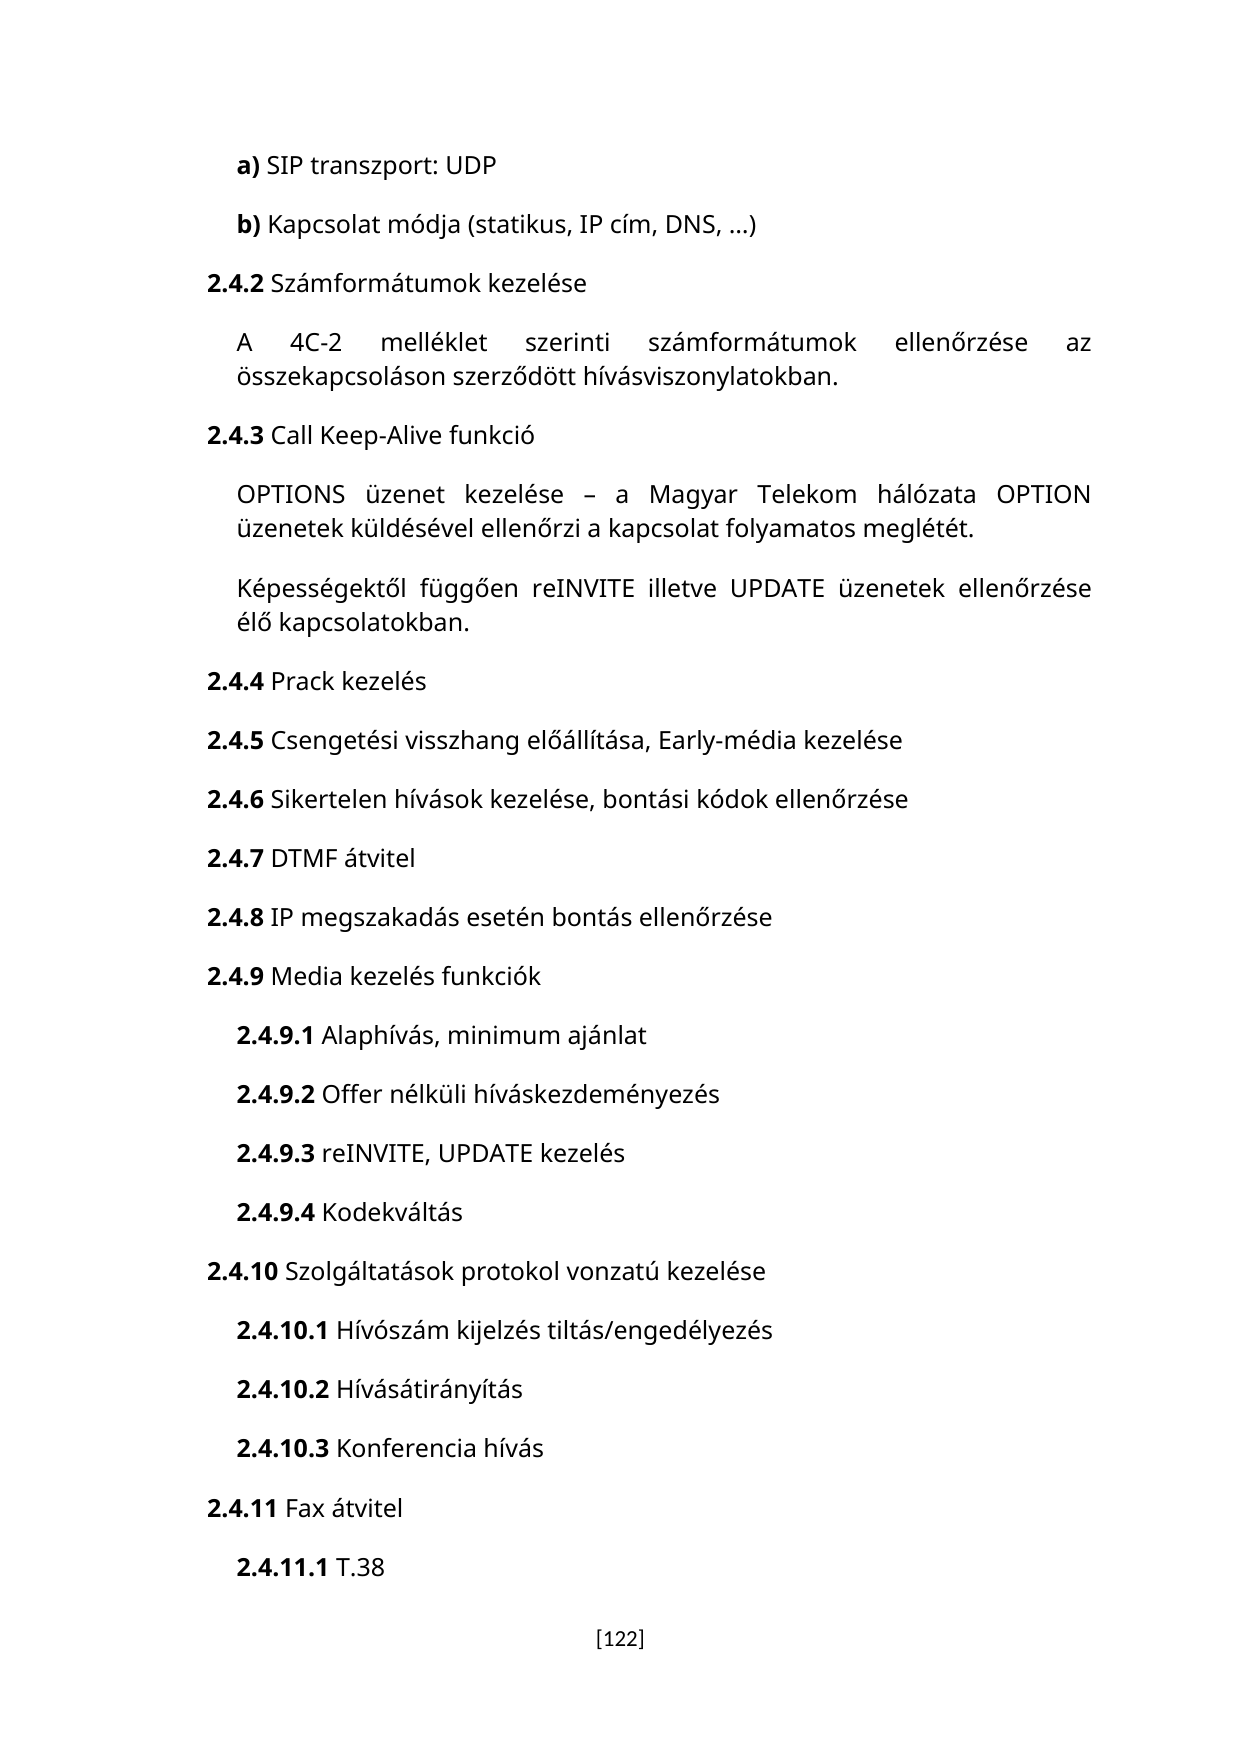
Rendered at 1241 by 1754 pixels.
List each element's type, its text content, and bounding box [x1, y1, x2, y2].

text a) SIP transzport: UDP [236, 148, 1092, 182]
text 2.4.9.1 Alaphívás, minimum ajánlat [236, 1018, 1092, 1052]
text 2.4.10 Szolgáltatások protokol vonzatú kezelése [207, 1254, 1092, 1288]
text A 4C-2 melléklet szerinti számformátumok ellenőrzése az összekapcsoláson szerződött hívásviszonylatokban. [236, 325, 1092, 393]
text OPTIONS üzenet kezelése – a Magyar Telekom hálózata OPTION üzenetek küldésével ellenőrzi a kapcsolat folyamatos meglétét. [236, 477, 1092, 545]
text 2.4.8 IP megszakadás esetén bontás ellenőrzése [207, 899, 1092, 934]
text 2.4.11.1 T.38 [236, 1549, 1092, 1583]
text 2.4.7 DTMF átvitel [207, 841, 1092, 874]
text 2.4.9.4 Kodekváltás [236, 1195, 1092, 1229]
text 2.4.3 Call Keep-Alive funkció [207, 418, 1092, 452]
text 2.4.4 Prack kezelés [207, 663, 1092, 697]
text 2.4.10.3 Konferencia hívás [236, 1431, 1092, 1465]
text 2.4.10.1 Hívószám kijelzés tiltás/engedélyezés [236, 1313, 1092, 1347]
text 2.4.5 Csengetési visszhang előállítása, Early-média kezelése [207, 722, 1092, 756]
text 2.4.9 Media kezelés funkciók [207, 959, 1092, 993]
text 2.4.9.2 Offer nélküli híváskezdeményezés [236, 1077, 1092, 1111]
text b) Kapcsolat módja (statikus, IP cím, DNS, …) [236, 207, 1092, 241]
text 2.4.10.2 Hívásátirányítás [236, 1372, 1092, 1406]
text 2.4.6 Sikertelen hívások kezelése, bontási kódok ellenőrzése [207, 781, 1092, 816]
text 2.4.2 Számformátumok kezelése [207, 266, 1092, 300]
text Képességektől függően reINVITE illetve UPDATE üzenetek ellenőrzése élő kapcsolatokban. [236, 570, 1092, 638]
text 2.4.11 Fax átvitel [207, 1490, 1092, 1524]
text 2.4.9.3 reINVITE, UPDATE kezelés [236, 1136, 1092, 1170]
